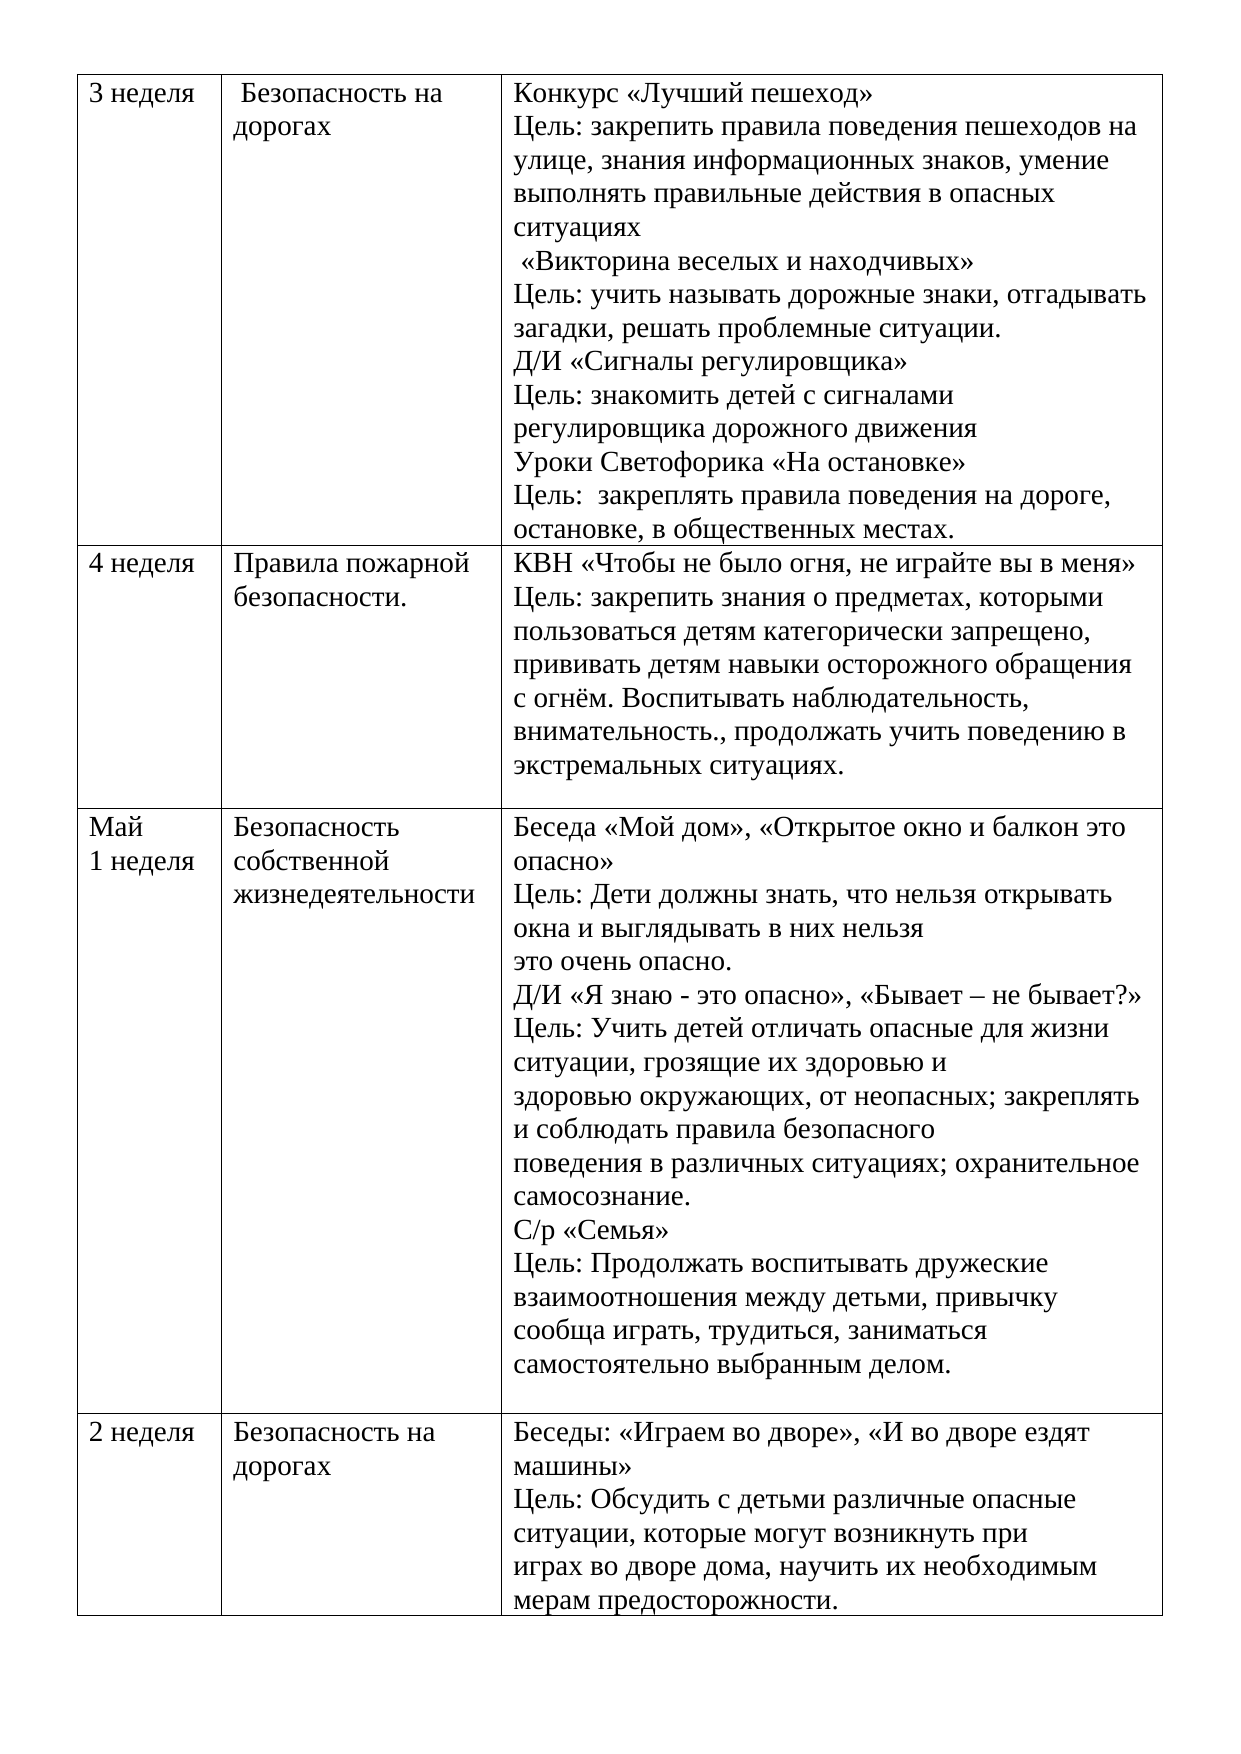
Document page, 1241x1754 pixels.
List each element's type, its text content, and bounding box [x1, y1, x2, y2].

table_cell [502, 1414, 1162, 1615]
table_cell 4 неделя [78, 546, 221, 808]
table_cell Май 1 неделя [78, 809, 221, 1413]
table_cell Конкурс «Лучший пешеход» Цель: закрепить правила поведения пешеходов на улице, знания информационных знаков, умение выполнять правильные действия в опасных ситуациях «Викторина веселых и находчивых» Цель: учить называть дорожные знаки, отгадывать загадки, решать проблемные ситуации. Д/И «Сигналы регулировщика» Цель: знакомить детей с сигналами регулировщика дорожного движения Уроки Светофорика «На остановке» Цель: закреплять правила поведения на дороге, остановке, в общественных местах. [502, 75, 1162, 544]
table_cell 2 неделя [78, 1414, 221, 1615]
table_cell 3 неделя [78, 75, 221, 544]
table_cell КВН «Чтобы не было огня, не играйте вы в меня» Цель: закрепить знания о предметах, которыми пользоваться детям категорически запрещено, прививать детям навыки осторожного обращения с огнём. Воспитывать наблюдательность, внимательность., продолжать учить поведению в экстремальных ситуациях. [502, 546, 1162, 808]
table_cell Безопасность собственной жизнедеятельности [222, 809, 501, 1413]
table_cell Безопасность на дорогах [222, 75, 501, 544]
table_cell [222, 1414, 501, 1615]
table_cell Беседа «Мой дом», «Открытое окно и балкон это опасно» Цель: Дети должны знать, что нельзя открывать окна и выглядывать в них нельзя это очень опасно. Д/И «Я знаю - это опасно», «Бывает – не бывает?» Цель: Учить детей отличать опасные для жизни ситуации, грозящие их здоровью и здоровью окружающих, от неопасных; закреплять и соблюдать правила безопасного поведения в различных ситуациях; охранительное самосознание. С/р «Семья» Цель: Продолжать воспитывать дружеские взаимоотношения между детьми, привычку сообща играть, трудиться, заниматься самостоятельно выбранным делом. [502, 809, 1162, 1413]
table_cell Правила пожарной безопасности. [222, 546, 501, 808]
